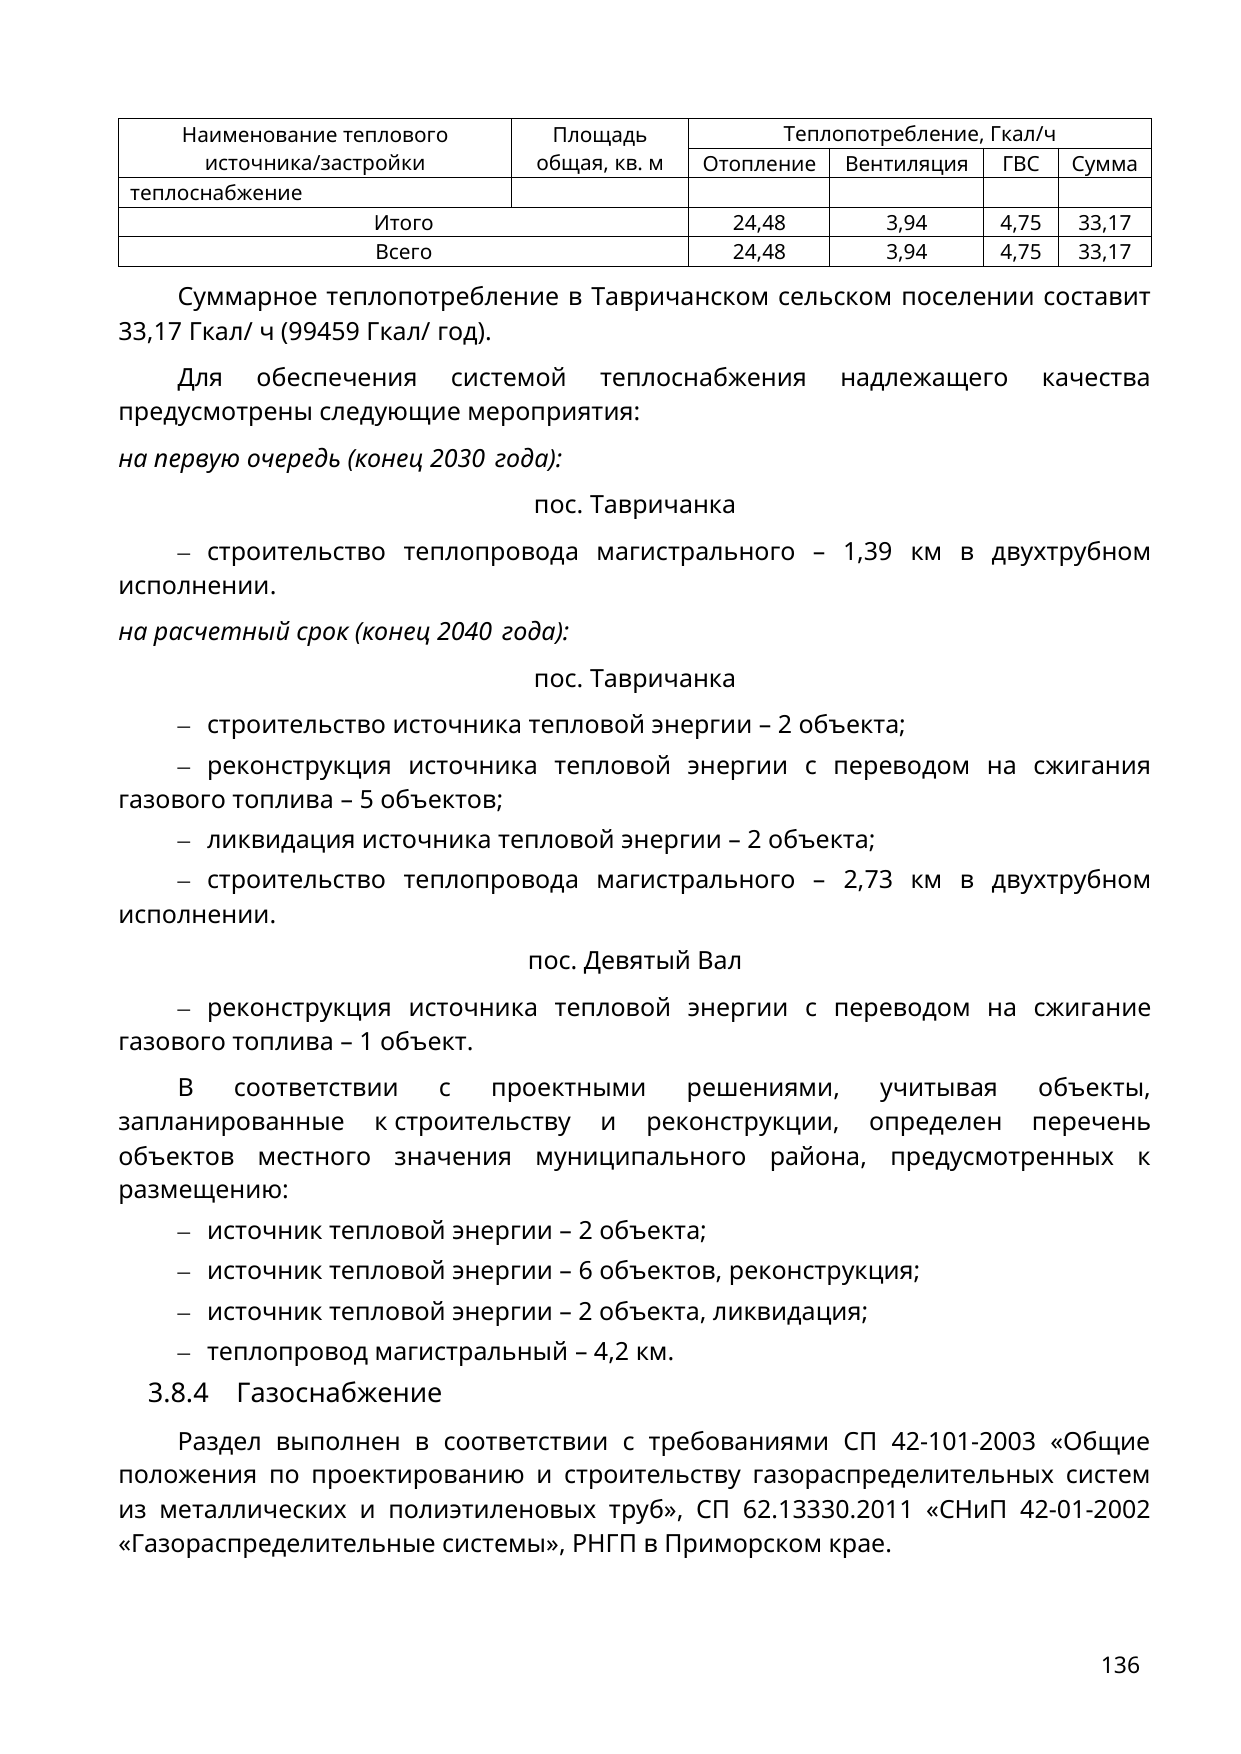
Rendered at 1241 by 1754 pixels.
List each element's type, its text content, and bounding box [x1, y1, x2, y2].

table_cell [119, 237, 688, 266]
list реконструкция источника тепловой энергии с переводом на сжигания газового топлива – 5 объектов; [118, 747, 1152, 816]
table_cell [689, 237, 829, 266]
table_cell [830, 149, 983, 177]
list строительство теплопровода магистрального – 2,73 км в двухтрубном исполнении. [118, 862, 1152, 930]
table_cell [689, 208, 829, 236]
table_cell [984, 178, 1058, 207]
text Для обеспечения системой теплоснабжения надлежащего качества предусмотрены следующие мероприятия: [118, 360, 1152, 428]
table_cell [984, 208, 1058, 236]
list строительство источника тепловой энергии – 2 объекта; [118, 707, 1152, 741]
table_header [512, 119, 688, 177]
text Раздел выполнен в соответствии с требованиями СП 42-101-2003 «Общие положения по проектированию и строительству газораспределительных систем из металлических и полиэтиленовых труб», СП 62.13330.2011 «СНиП 42-01-2002 «Газораспределительные системы», РНГП в Приморском крае. [118, 1423, 1152, 1559]
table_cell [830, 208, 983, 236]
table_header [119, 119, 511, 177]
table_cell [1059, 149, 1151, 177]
list источник тепловой энергии – 2 объекта, ликвидация; [118, 1293, 1152, 1327]
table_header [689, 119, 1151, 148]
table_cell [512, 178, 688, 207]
text на расчетный срок (конец 2040 года): [118, 614, 1152, 648]
text пос. Тавричанка [118, 661, 1152, 695]
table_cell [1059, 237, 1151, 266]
list источник тепловой энергии – 2 объекта; [118, 1212, 1152, 1247]
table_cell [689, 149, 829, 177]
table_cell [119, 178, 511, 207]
list источник тепловой энергии – 6 объектов, реконструкция; [118, 1253, 1152, 1287]
list теплопровод магистральный – 4,2 км. [118, 1333, 1152, 1367]
text пос. Тавричанка [118, 487, 1152, 521]
subtitle Газоснабжение [148, 1374, 1152, 1411]
list реконструкция источника тепловой энергии с переводом на сжигание газового топлива – 1 объект. [118, 989, 1152, 1057]
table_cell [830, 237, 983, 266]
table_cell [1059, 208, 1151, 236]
text пос. Девятый Вал [118, 943, 1152, 977]
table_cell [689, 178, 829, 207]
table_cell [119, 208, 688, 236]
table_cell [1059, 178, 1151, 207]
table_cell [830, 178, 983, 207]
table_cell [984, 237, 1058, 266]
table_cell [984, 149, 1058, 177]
text на первую очередь (конец 2030 года): [118, 440, 1152, 474]
list строительство теплопровода магистрального – 1,39 км в двухтрубном исполнении. [118, 533, 1152, 602]
text Суммарное теплопотребление в Тавричанском сельском поселении составит 33,17 Гкал/ ч (99459 Гкал/ год). [118, 279, 1152, 347]
text В соответствии с проектными решениями, учитывая объекты, запланированные к строительству и реконструкции, определен перечень объектов местного значения муниципального района, предусмотренных к размещению: [118, 1070, 1152, 1206]
list ликвидация источника тепловой энергии – 2 объекта; [118, 822, 1152, 856]
